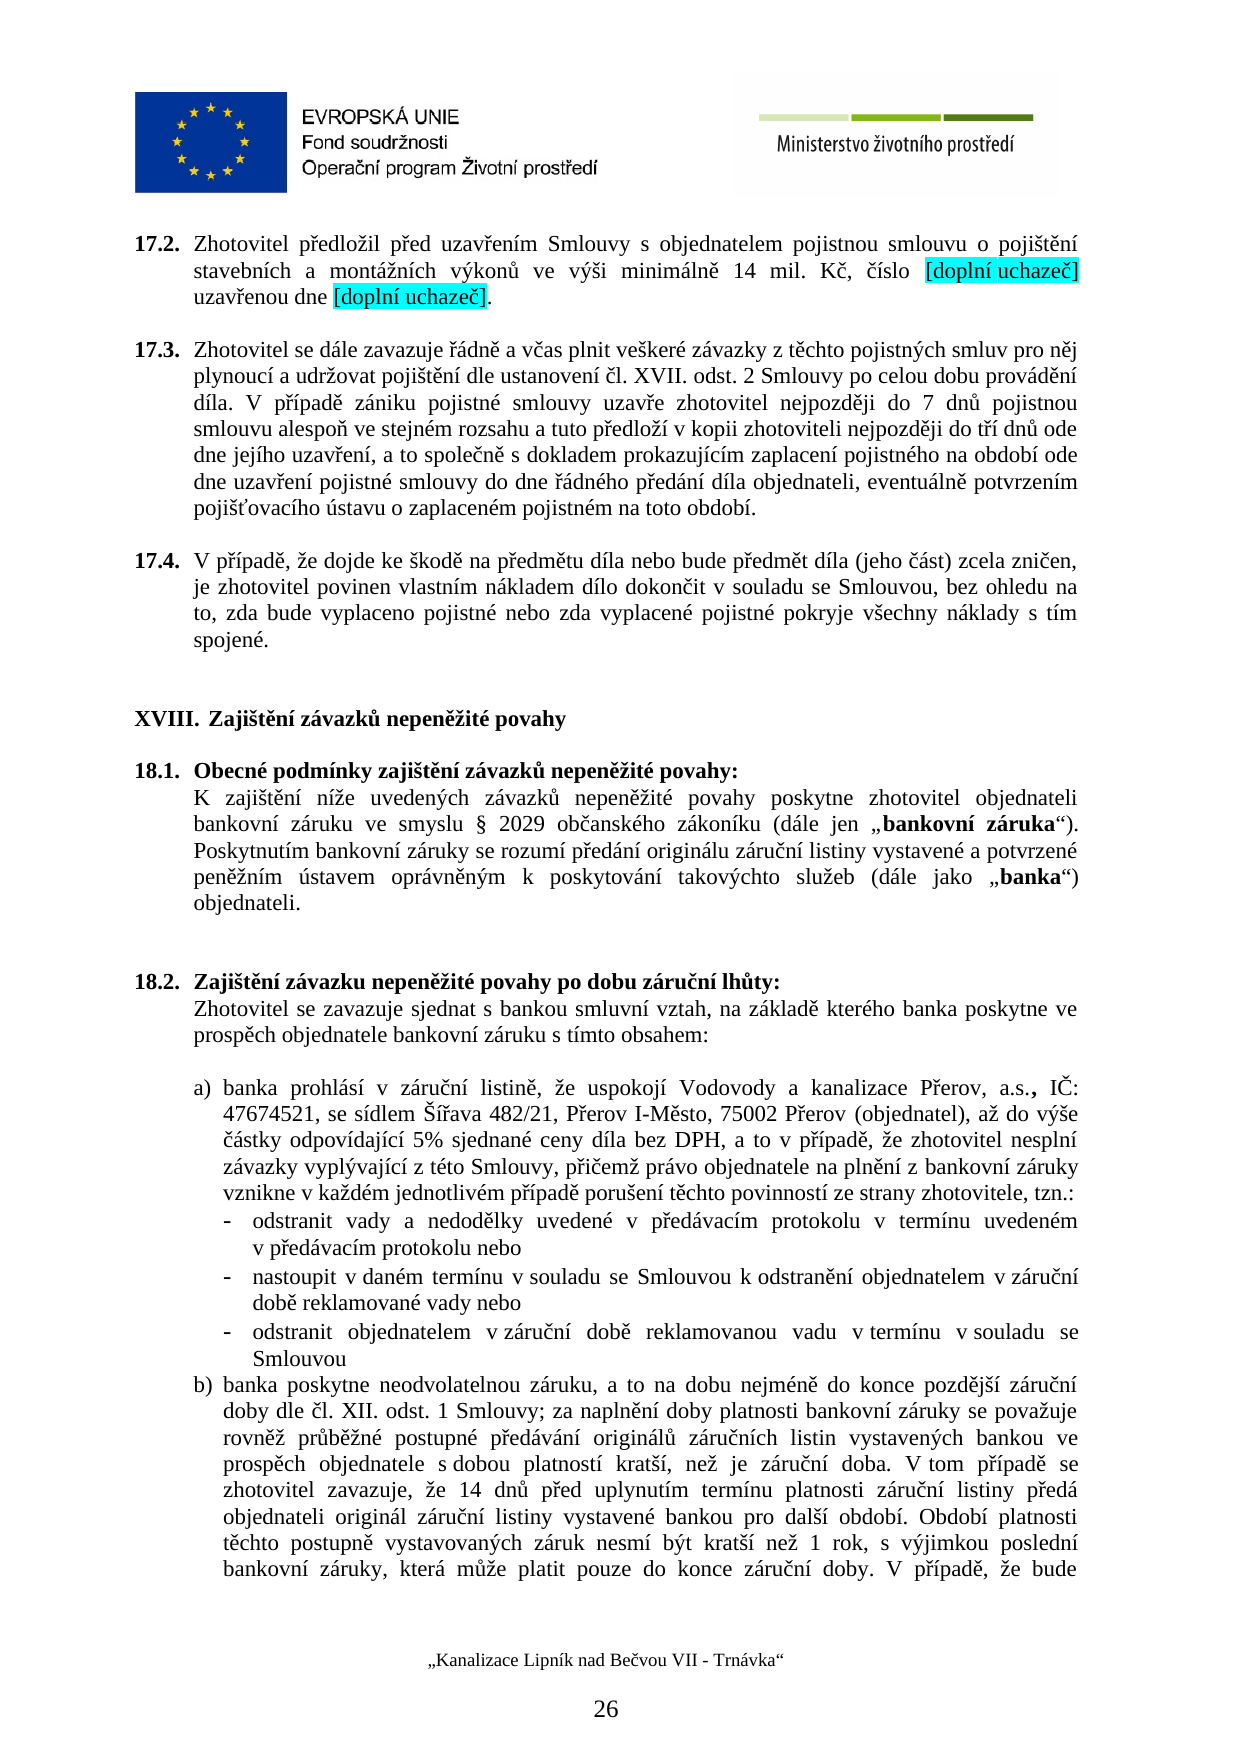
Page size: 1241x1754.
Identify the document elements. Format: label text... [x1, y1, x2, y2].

list nastoupit v daném termínu v souladu se Smlouvou k odstranění objednatelem v záruční době reklamované vady nebo [223, 1261, 1079, 1316]
list Zajištění závazku nepeněžité povahy po dobu záruční lhůty: [134, 968, 1079, 995]
list V případě, že dojde ke škodě na předmětu díla nebo bude předmět díla (jeho část) zcela zničen, je zhotovitel povinen vlastním nákladem dílo dokončit v souladu se Smlouvou, bez ohledu na to, zda bude vyplaceno pojistné nebo zda vyplacené pojistné pokryje všechny náklady s tím spojené. [134, 547, 1079, 652]
list Zhotovitel se dále zavazuje řádně a včas plnit veškeré závazky z těchto pojistných smluv pro něj plynoucí a udržovat pojištění dle ustanovení čl. XVII. odst. 2 Smlouvy po celou dobu provádění díla. V případě zániku pojistné smlouvy uzavře zhotovitel nejpozději do 7 dnů pojistnou smlouvu alespoň ve stejném rozsahu a tuto předloží v kopii zhotoviteli nejpozději do tří dnů ode dne jejího uzavření, a to společně s dokladem prokazujícím zaplacení pojistného na období ode dne uzavření pojistné smlouvy do dne řádného předání díla objednateli, eventuálně potvrzením pojišťovacího ústavu o zaplaceném pojistném na toto období. [134, 336, 1079, 520]
list Zhotovitel předložil před uzavřením Smlouvy s objednatelem pojistnou smlouvu o pojištění stavebních a montážních výkonů ve výši minimálně 14 mil. Kč, číslo [doplní uchazeč] uzavřenou dne [doplní uchazeč]. [134, 231, 1079, 309]
text Zhotovitel se zavazuje sjednat s bankou smluvní vztah, na základě kterého banka poskytne ve prospěch objednatele bankovní záruku s tímto obsahem: [193, 995, 1079, 1047]
picture [732, 73, 1060, 197]
list odstranit vady a nedodělky uvedené v předávacím protokolu v termínu uvedeném v předávacím protokolu nebo [223, 1206, 1079, 1261]
picture [134, 92, 609, 197]
list Zajištění závazků nepeněžité povahy [134, 705, 1079, 731]
text K zajištění níže uvedených závazků nepeněžité povahy poskytne zhotovitel objednateli bankovní záruku ve smyslu § 2029 občanského zákoníku (dále jen „bankovní záruka“). Poskytnutím bankovní záruky se rozumí předání originálu záruční listiny vystavené a potvrzené peněžním ústavem oprávněným k poskytování takovýchto služeb (dále jako „banka“) objednateli. [193, 784, 1079, 916]
list odstranit objednatelem v záruční době reklamovanou vadu v termínu v souladu se Smlouvou [223, 1316, 1079, 1371]
list Obecné podmínky zajištění závazků nepeněžité povahy: [134, 758, 1079, 784]
list banka prohlásí v záruční listině, že uspokojí Vodovody a kanalizace Přerov, a.s., IČ: 47674521, se sídlem Šířava 482/21, Přerov I-Město, 75002 Přerov (objednatel), až do výše částky odpovídající 5% sjednané ceny díla bez DPH, a to v případě, že zhotovitel nesplní závazky vyplývající z této Smlouvy, přičemž právo objednatele na plnění z bankovní záruky vznikne v každém jednotlivém případě porušení těchto povinností ze strany zhotovitele, tzn.: [193, 1074, 1079, 1206]
